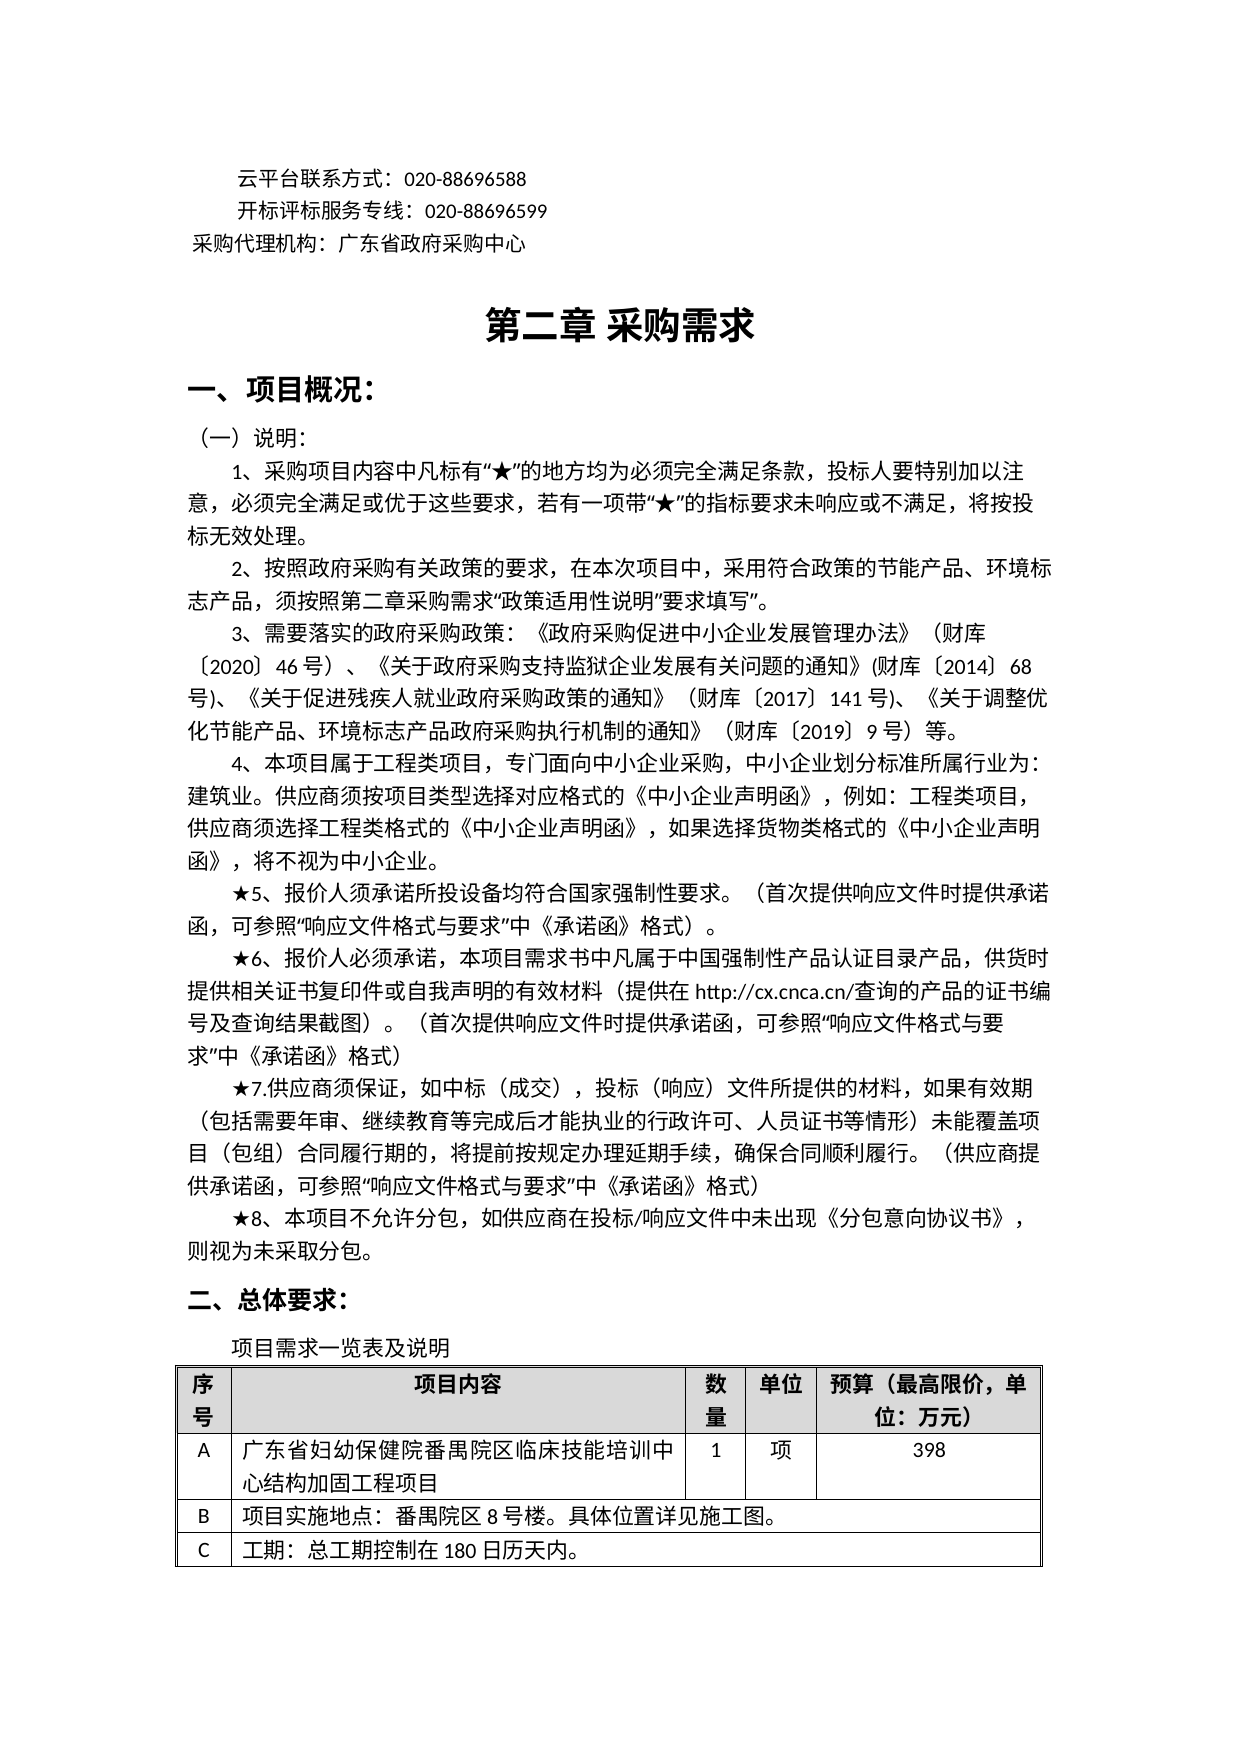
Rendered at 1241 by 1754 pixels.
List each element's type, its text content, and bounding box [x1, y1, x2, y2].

text 云平台联系方式：020-88696588 [187, 162, 1053, 194]
text 1、采购项目内容中凡标有“★”的地方均为必须完全满足条款，投标人要特别加以注意，必须完全满足或优于这些要求，若有一项带“★”的指标要求未响应或不满足，将按投标无效处理。 [187, 454, 1053, 552]
text 一、项目概况： [187, 357, 1053, 422]
text 3、需要落实的政府采购政策：《政府采购促进中小企业发展管理办法》（财库〔2020〕46号）、《关于政府采购支持监狱企业发展有关问题的通知》(财库〔2014〕68号)、《关于促进残疾人就业政府采购政策的通知》（财库〔2017〕141号)、《关于调整优化节能产品、环境标志产品政府采购执行机制的通知》（财库〔2019〕9号）等。 [187, 617, 1053, 747]
table_cell 1 [686, 1434, 745, 1499]
table_cell 广东省妇幼保健院番禺院区临床技能培训中心结构加固工程项目 [232, 1434, 685, 1499]
table_header 数量 [686, 1368, 745, 1433]
text ★8、本项目不允许分包，如供应商在投标/响应文件中未出现《分包意向协议书》，则视为未采取分包。 [187, 1202, 1053, 1267]
table_header 项目内容 [232, 1368, 685, 1433]
text ★7.供应商须保证，如中标（成交），投标（响应）文件所提供的材料，如果有效期（包括需要年审、继续教育等完成后才能执业的行政许可、人员证书等情形）未能覆盖项目（包组）合同履行期的，将提前按规定办理延期手续，确保合同顺利履行。（供应商提供承诺函，可参照“响应文件格式与要求”中《承诺函》格式） [187, 1072, 1053, 1202]
text 4、本项目属于工程类项目，专门面向中小企业采购，中小企业划分标准所属行业为：建筑业。供应商须按项目类型选择对应格式的《中小企业声明函》，例如：工程类项目，供应商须选择工程类格式的《中小企业声明函》，如果选择货物类格式的《中小企业声明函》，将不视为中小企业。 [187, 747, 1053, 877]
text 二、总体要求： [187, 1267, 1053, 1332]
table_cell 项目实施地点：番禺院区8号楼。具体位置详见施工图。 [232, 1500, 1040, 1532]
text 2、按照政府采购有关政策的要求，在本次项目中，采用符合政策的节能产品、环境标志产品，须按照第二章采购需求“政策适用性说明”要求填写”。 [187, 552, 1053, 617]
text ★5、报价人须承诺所投设备均符合国家强制性要求。（首次提供响应文件时提供承诺函，可参照“响应文件格式与要求”中《承诺函》格式）。 [187, 877, 1053, 942]
table_cell 项 [746, 1434, 816, 1499]
text 第二章 采购需求 [187, 292, 1053, 357]
table_cell 398 [817, 1434, 1040, 1499]
table_header 单位 [746, 1368, 816, 1433]
table_header 序号 [178, 1368, 231, 1433]
table_cell B [178, 1500, 231, 1532]
text 开标评标服务专线：020-88696599 [187, 194, 1053, 227]
text 采购代理机构：广东省政府采购中心 [187, 227, 1053, 259]
text ★6、报价人必须承诺，本项目需求书中凡属于中国强制性产品认证目录产品，供货时提供相关证书复印件或自我声明的有效材料（提供在http://cx.cnca.cn/查询的产品的证书编号及查询结果截图）。（首次提供响应文件时提供承诺函，可参照“响应文件格式与要求”中《承诺函》格式） [187, 942, 1053, 1072]
text 项目需求一览表及说明 [187, 1332, 1053, 1364]
table_cell C [178, 1533, 231, 1566]
text （一）说明： [187, 422, 1053, 454]
table_cell 工期：总工期控制在180日历天内。 [232, 1533, 1040, 1566]
table_cell A [178, 1434, 231, 1499]
table_header 预算（最高限价，单位：万元） [817, 1368, 1040, 1433]
